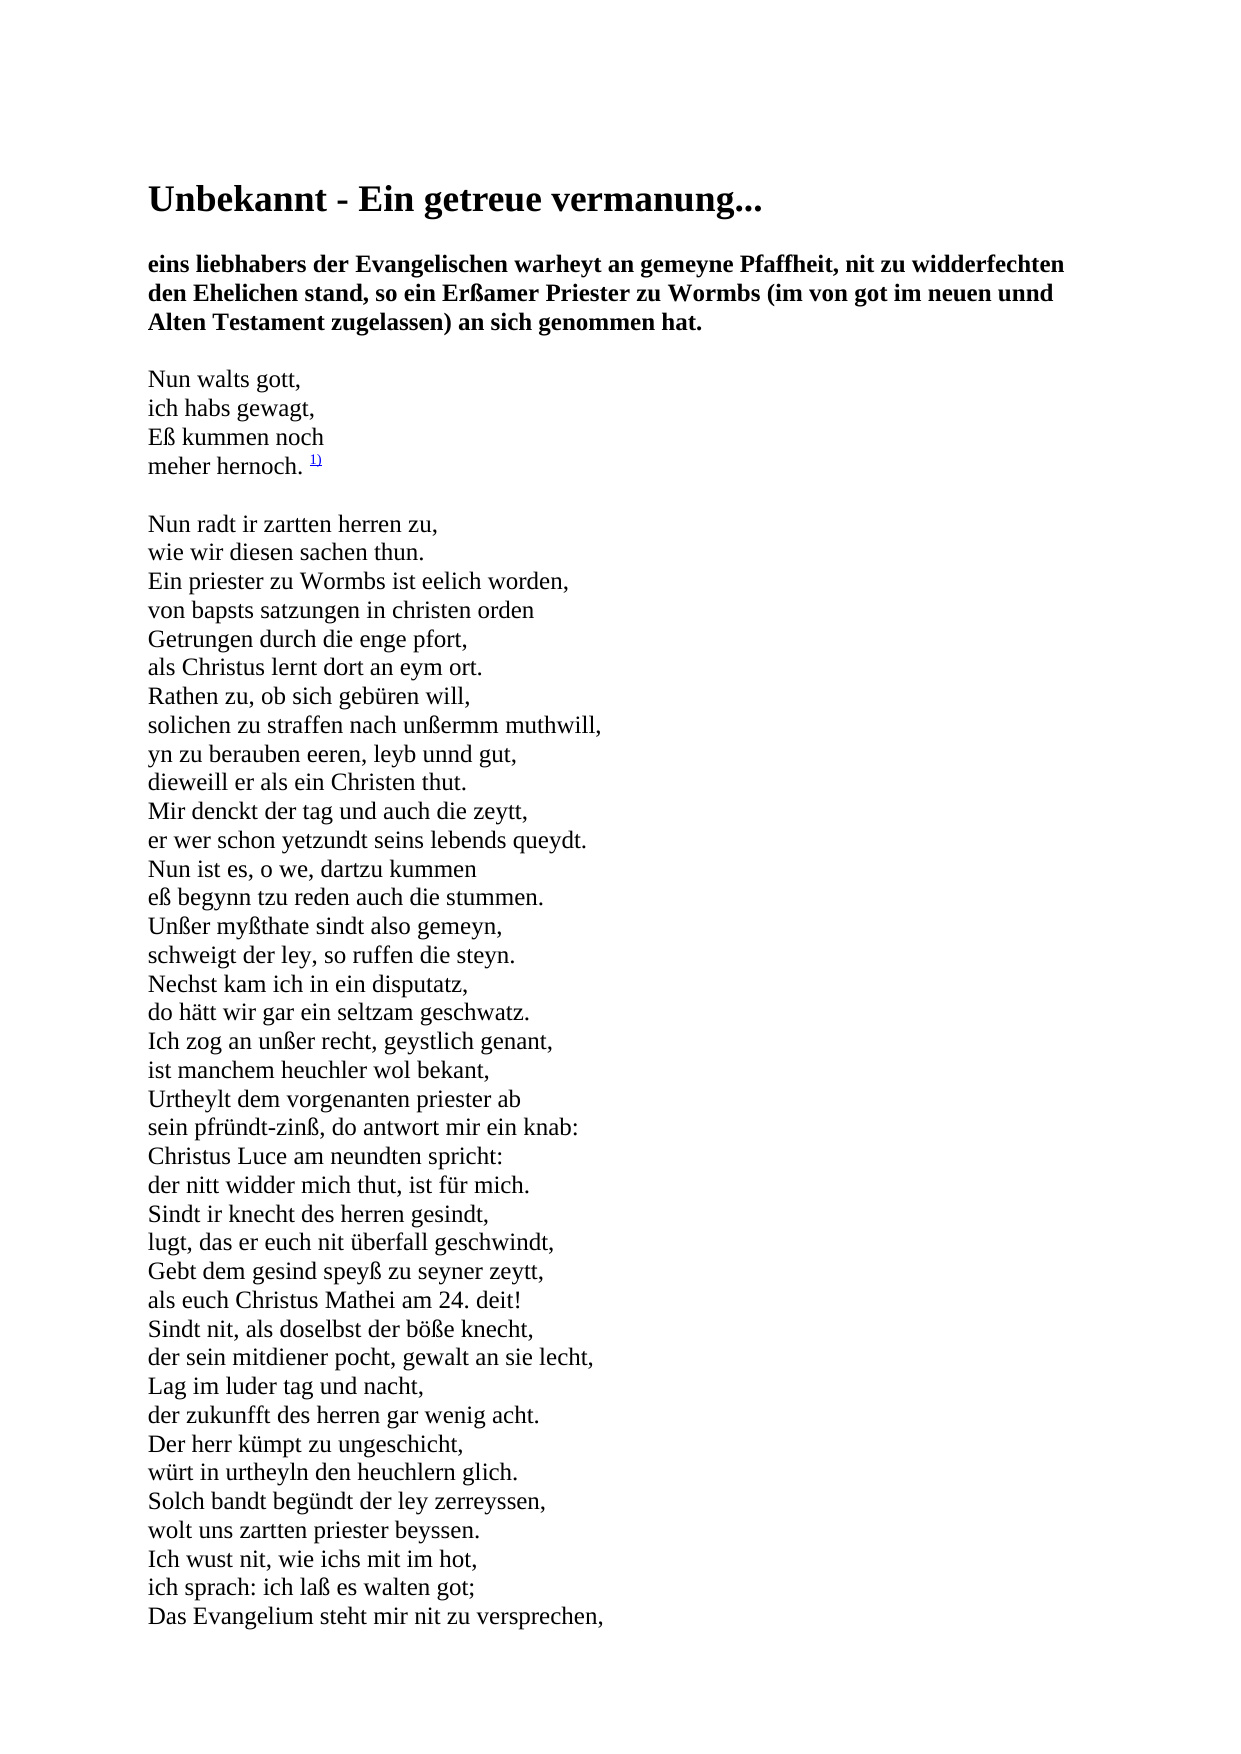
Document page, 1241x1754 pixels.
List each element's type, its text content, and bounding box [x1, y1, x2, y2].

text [148, 509, 1093, 1630]
text Nun walts gott, ich habs gewagt, Eß kummen noch meher hernoch. 1) [148, 364, 1093, 479]
subtitle Unbekannt - Ein getreue vermanung... [148, 177, 1093, 220]
text eins liebhabers der Evangelischen warheyt an gemeyne Pfaffheit, nit zu widderfechten den Ehelichen stand, so ein Erßamer Priester zu Wormbs (im von got im neuen unnd Alten Testament zugelassen) an sich genommen hat. [148, 249, 1093, 335]
